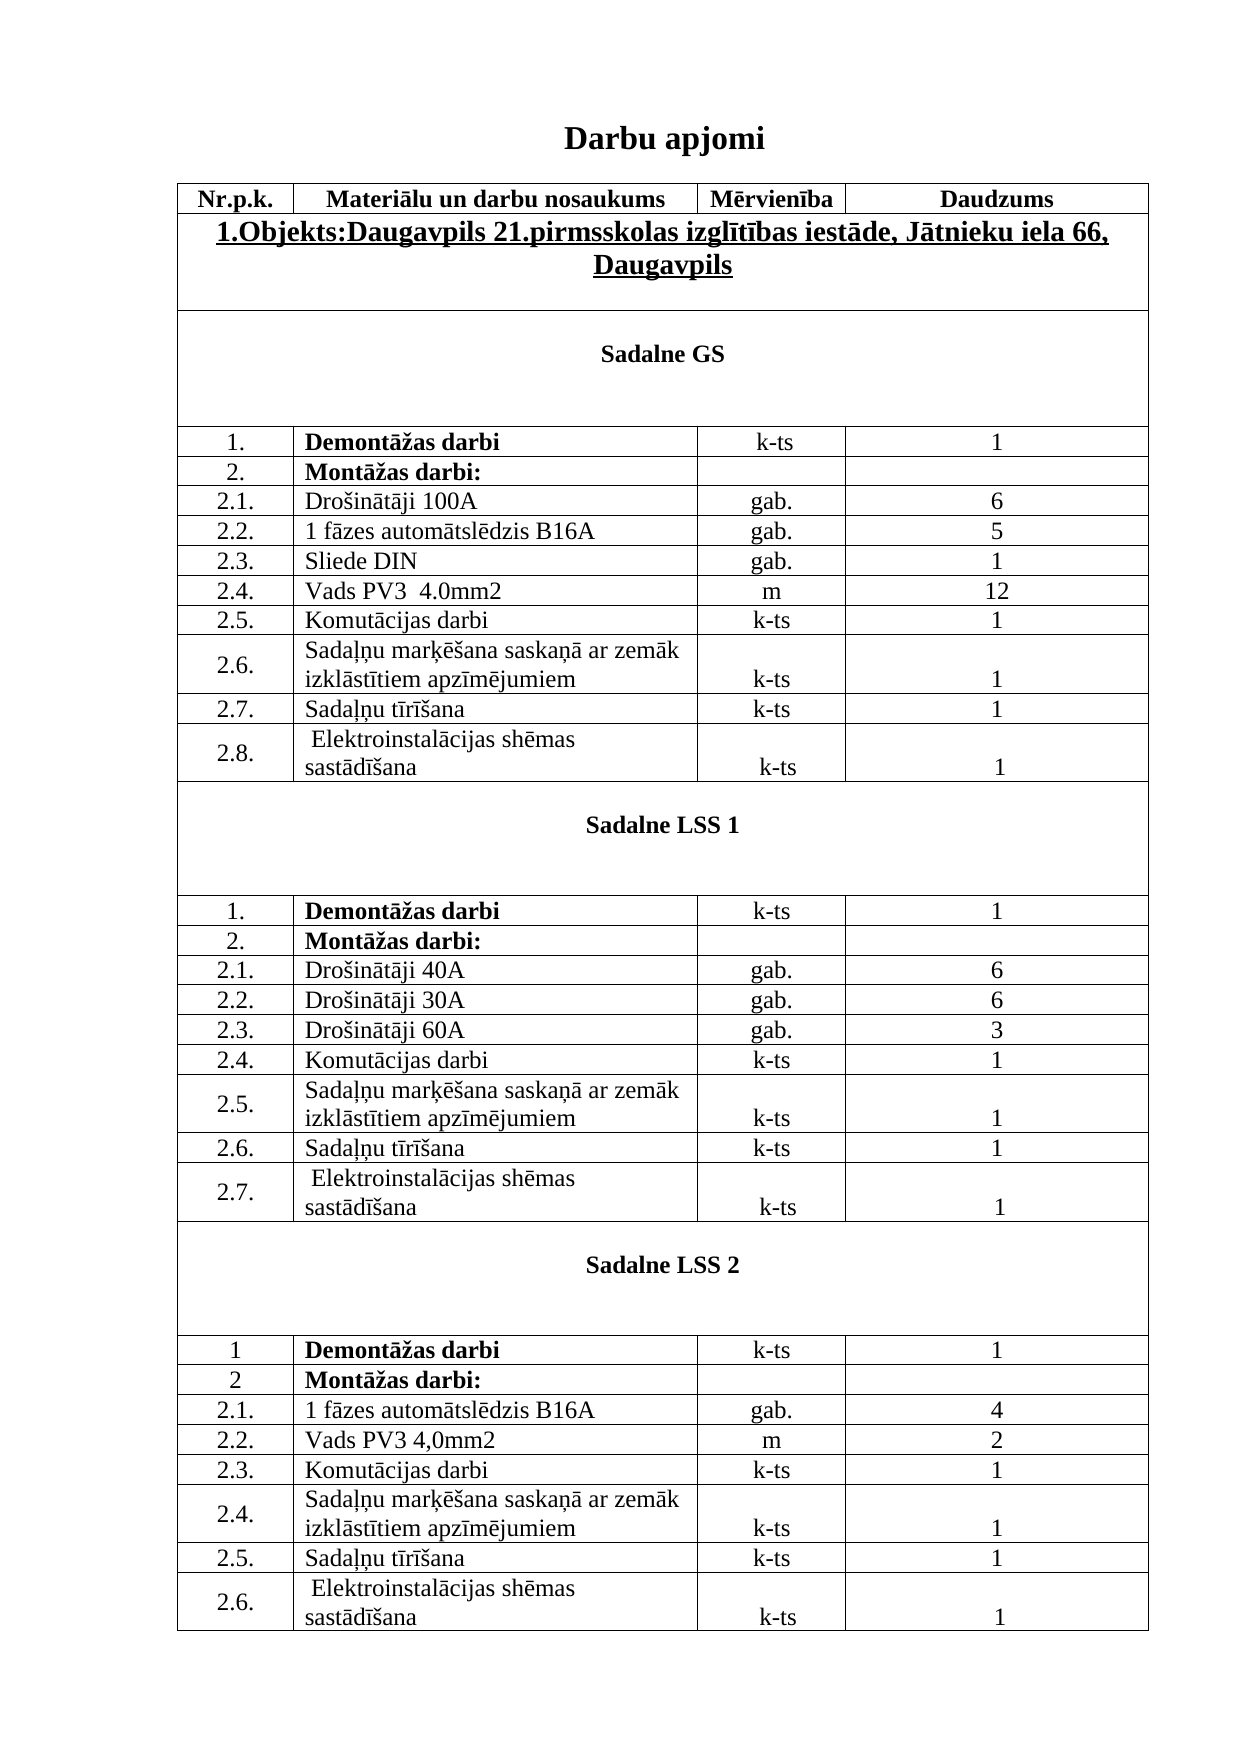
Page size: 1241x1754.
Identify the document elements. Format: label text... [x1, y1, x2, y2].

table_cell Sadalne LSS 1 [178, 782, 1148, 895]
table_cell [698, 926, 845, 954]
table_cell 1 [846, 606, 1148, 634]
table_header Daudzums [846, 184, 1148, 213]
table_cell [698, 457, 845, 485]
table_cell Drošinātāji 30A [294, 985, 697, 1014]
text Darbu apjomi [177, 118, 1152, 156]
table_cell 2.1. [178, 1395, 293, 1424]
table_cell m [698, 576, 845, 604]
table_cell 2.7. [178, 694, 293, 723]
table_cell gab. [698, 486, 845, 515]
table_cell 3 [846, 1015, 1148, 1044]
table_cell 2.4. [178, 1485, 293, 1542]
table_cell m [698, 1425, 845, 1454]
table_cell gab. [698, 1395, 845, 1424]
table_cell Sadaļņu tīrīšana [294, 694, 697, 723]
table_cell Montāžas darbi: [294, 457, 697, 485]
table_cell Komutācijas darbi [294, 1455, 697, 1483]
table_cell 5 [846, 516, 1148, 545]
table_cell Montāžas darbi: [294, 1365, 697, 1394]
table_cell 12 [846, 576, 1148, 604]
table_cell 2. [178, 926, 293, 954]
table_cell k-ts [698, 1075, 845, 1132]
table_cell Elektroinstalācijas shēmas sastādīšana [294, 724, 697, 781]
table_header Mērvienība [698, 184, 845, 213]
table_cell 1 [846, 1045, 1148, 1074]
table_cell 2.6. [178, 635, 293, 693]
table_cell Vads PV3 4,0mm2 [294, 1425, 697, 1454]
table_cell 2.3. [178, 1015, 293, 1044]
table_cell 2.1. [178, 956, 293, 984]
table_cell [698, 1365, 845, 1394]
table_cell Elektroinstalācijas shēmas sastādīšana [294, 1573, 697, 1630]
table_cell gab. [698, 546, 845, 575]
table_cell Demontāžas darbi [294, 896, 697, 925]
table_cell Sadaļņu marķēšana saskaņā ar zemāk izklāstītiem apzīmējumiem [294, 1485, 697, 1542]
table_cell 1 [846, 546, 1148, 575]
table_cell Sliede DIN [294, 546, 697, 575]
table_cell k-ts [698, 1163, 845, 1221]
table_cell 1 fāzes automātslēdzis B16A [294, 516, 697, 545]
table_cell k-ts [698, 1455, 845, 1483]
table_cell Drošinātāji 60A [294, 1015, 697, 1044]
table_cell [846, 1365, 1148, 1394]
table_cell [846, 457, 1148, 485]
table_cell Sadalne LSS 2 [178, 1222, 1148, 1334]
table_cell k-ts [698, 606, 845, 634]
table_cell 6 [846, 486, 1148, 515]
table_cell 1.Objekts:Daugavpils 21.pirmsskolas izglītības iestāde, Jātnieku iela 66, Daugavpils [178, 214, 1148, 310]
table_cell k-ts [698, 1336, 845, 1364]
table_cell Drošinātāji 40A [294, 956, 697, 984]
table_cell 1 [846, 1163, 1148, 1221]
table_cell Demontāžas darbi [294, 1336, 697, 1364]
table_cell 1 [846, 1455, 1148, 1483]
table_cell k-ts [698, 724, 845, 781]
table_cell 2.3. [178, 1455, 293, 1483]
table_cell Drošinātāji 100A [294, 486, 697, 515]
table_cell 2.8. [178, 724, 293, 781]
table_cell 1 [846, 694, 1148, 723]
table_cell 2. [178, 457, 293, 485]
table_cell 1 [846, 1573, 1148, 1630]
table_cell 2 [846, 1425, 1148, 1454]
table_cell 1 [846, 427, 1148, 456]
table_cell 1. [178, 427, 293, 456]
table_cell k-ts [698, 896, 845, 925]
table_cell 1 [178, 1336, 293, 1364]
table_cell Demontāžas darbi [294, 427, 697, 456]
table_cell 2.6. [178, 1133, 293, 1162]
table_cell 1 [846, 1543, 1148, 1572]
table_cell 1 [846, 896, 1148, 925]
table_cell 2.2. [178, 516, 293, 545]
table_header Nr.p.k. [178, 184, 293, 213]
table_cell Vads PV3 4.0mm2 [294, 576, 697, 604]
table_cell gab. [698, 956, 845, 984]
table_cell k-ts [698, 694, 845, 723]
table_cell k-ts [698, 1485, 845, 1542]
table_cell 4 [846, 1395, 1148, 1424]
table_cell k-ts [698, 1543, 845, 1572]
table_cell 1 [846, 724, 1148, 781]
table_cell Elektroinstalācijas shēmas sastādīšana [294, 1163, 697, 1221]
table_cell 1 [846, 1075, 1148, 1132]
table_cell 6 [846, 956, 1148, 984]
table_cell 2.4. [178, 576, 293, 604]
table_cell 1 fāzes automātslēdzis B16A [294, 1395, 697, 1424]
table_cell 1 [846, 1133, 1148, 1162]
table_cell Sadaļņu marķēšana saskaņā ar zemāk izklāstītiem apzīmējumiem [294, 1075, 697, 1132]
table_cell Montāžas darbi: [294, 926, 697, 954]
table_cell 2.5. [178, 606, 293, 634]
table_cell gab. [698, 1015, 845, 1044]
table_cell Sadalne GS [178, 311, 1148, 426]
table_cell 2.3. [178, 546, 293, 575]
table_cell 2.5. [178, 1075, 293, 1132]
table_cell gab. [698, 985, 845, 1014]
table_cell 2 [178, 1365, 293, 1394]
table_cell 2.6. [178, 1573, 293, 1630]
table_cell 2.5. [178, 1543, 293, 1572]
table_cell 1 [846, 635, 1148, 693]
table_cell Sadaļņu marķēšana saskaņā ar zemāk izklāstītiem apzīmējumiem [294, 635, 697, 693]
table_cell k-ts [698, 1133, 845, 1162]
table_cell gab. [698, 516, 845, 545]
table_cell 6 [846, 985, 1148, 1014]
table_cell Sadaļņu tīrīšana [294, 1133, 697, 1162]
table_cell 1 [846, 1485, 1148, 1542]
table_cell Sadaļņu tīrīšana [294, 1543, 697, 1572]
table_cell [846, 926, 1148, 954]
table_cell 1 [846, 1336, 1148, 1364]
table_cell Komutācijas darbi [294, 1045, 697, 1074]
table_cell k-ts [698, 635, 845, 693]
table_cell 2.7. [178, 1163, 293, 1221]
table_header Materiālu un darbu nosaukums [294, 184, 697, 213]
table_cell 2.1. [178, 486, 293, 515]
table_cell k-ts [698, 427, 845, 456]
table_cell 1. [178, 896, 293, 925]
table_cell 2.2. [178, 985, 293, 1014]
table_cell k-ts [698, 1045, 845, 1074]
table_cell Komutācijas darbi [294, 606, 697, 634]
table_cell k-ts [698, 1573, 845, 1630]
table_cell 2.2. [178, 1425, 293, 1454]
table_cell 2.4. [178, 1045, 293, 1074]
